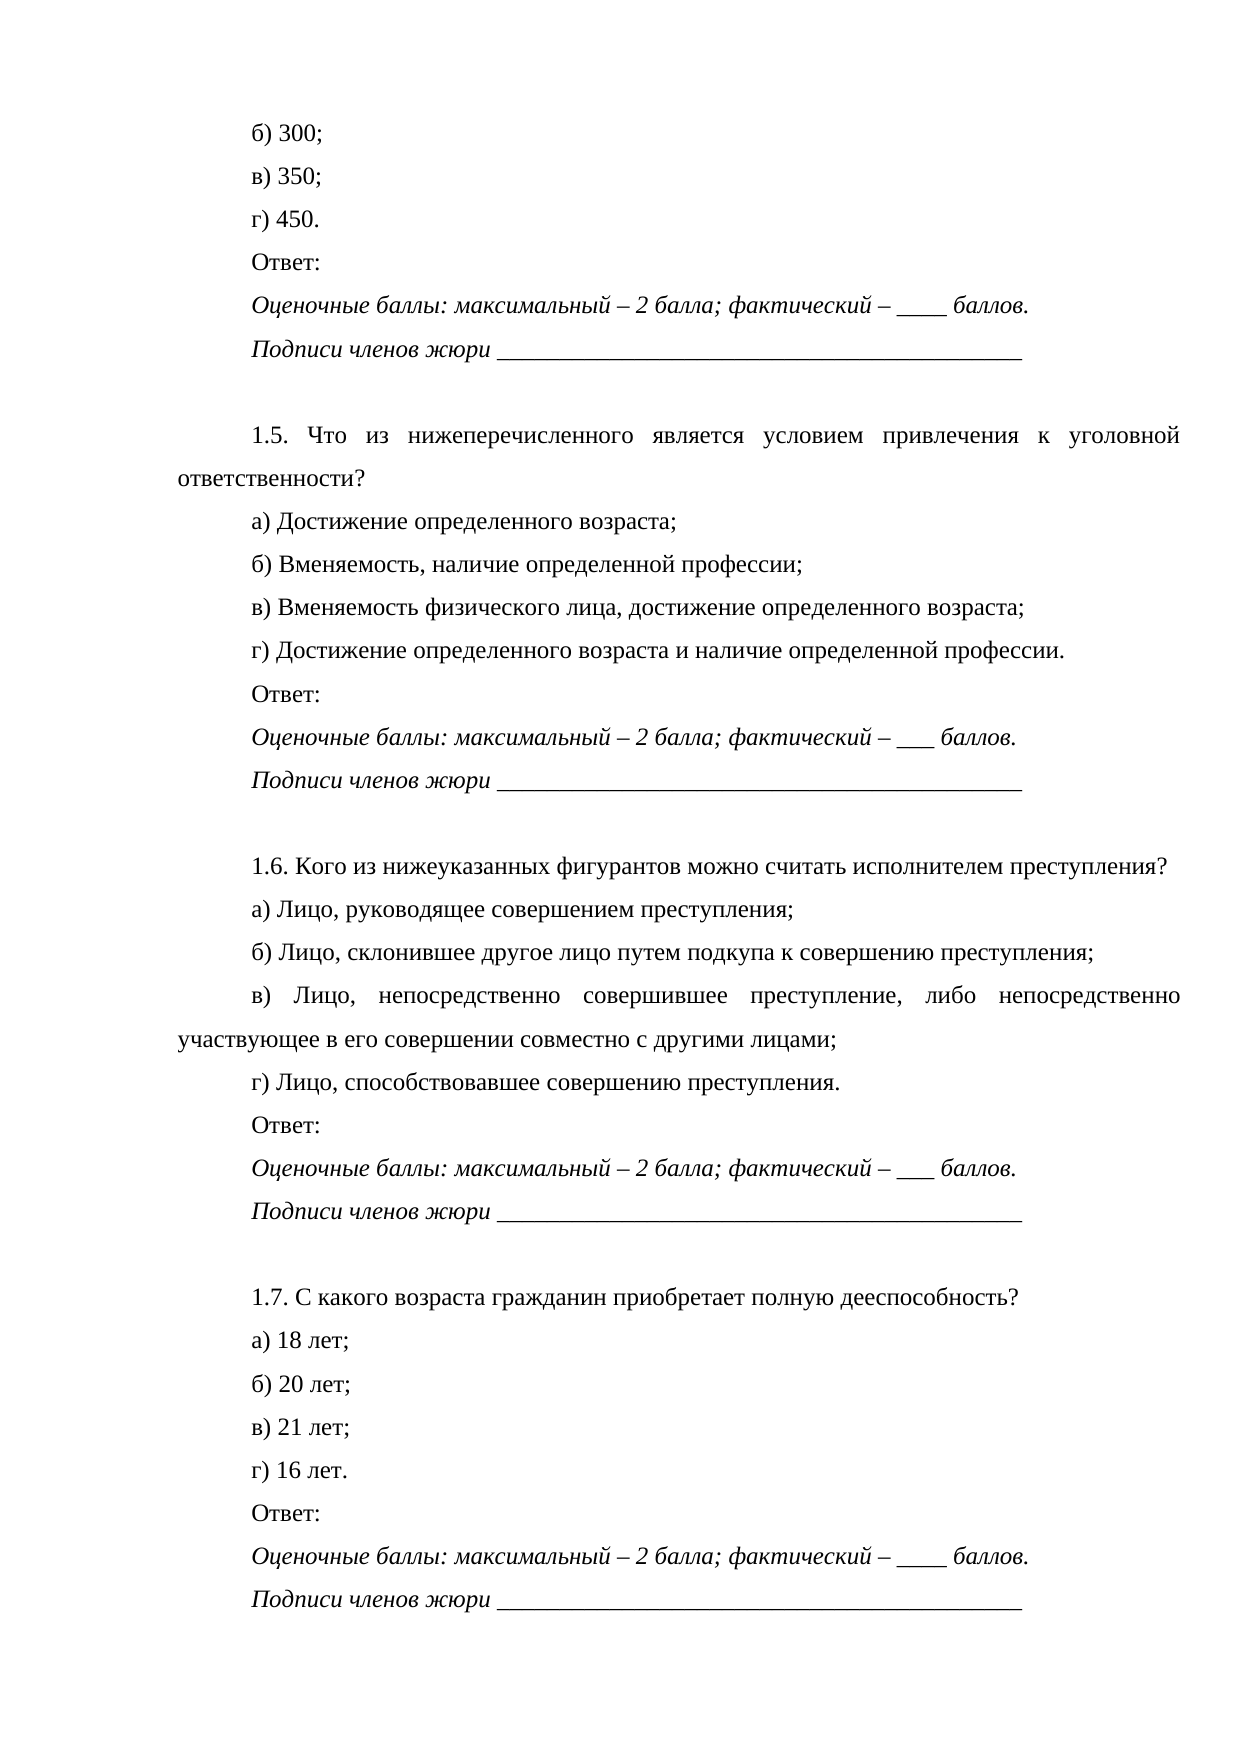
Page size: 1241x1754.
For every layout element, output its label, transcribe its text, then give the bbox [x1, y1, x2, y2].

text в) Лицо, непосредственно совершившее преступление, либо непосредственно участвующее в его совершении совместно с другими лицами; [177, 981, 1181, 1052]
text Подписи членов жюри __________________________________________ [177, 1196, 1181, 1225]
text 1.6. Кого из нижеуказанных фигурантов можно считать исполнителем преступления? [177, 851, 1181, 880]
text Ответ: [177, 1110, 1181, 1139]
text г) Лицо, способствовавшее совершению преступления. [177, 1067, 1181, 1096]
text Подписи членов жюри __________________________________________ [177, 1584, 1181, 1613]
text Оценочные баллы: максимальный – 2 балла; фактический – ___ баллов. [177, 1153, 1181, 1182]
text Подписи членов жюри __________________________________________ [177, 765, 1181, 794]
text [177, 334, 1181, 362]
text г) 16 лет. [177, 1455, 1181, 1484]
text Ответ: [177, 679, 1181, 707]
text б) 20 лет; [177, 1369, 1181, 1397]
text Оценочные баллы: максимальный – 2 балла; фактический – ___ баллов. [177, 722, 1181, 751]
text Оценочные баллы: максимальный – 2 балла; фактический – ____ баллов. [177, 291, 1181, 319]
text в) Вменяемость физического лица, достижение определенного возраста; [177, 592, 1181, 621]
text Ответ: [177, 1498, 1181, 1527]
text г) Достижение определенного возраста и наличие определенной профессии. [177, 636, 1181, 664]
text а) 18 лет; [177, 1326, 1181, 1354]
text г) 450. [177, 204, 1181, 233]
text 1.7. С какого возраста гражданин приобретает полную дееспособность? [177, 1282, 1181, 1311]
text Оценочные баллы: максимальный – 2 балла; фактический – ____ баллов. [177, 1541, 1181, 1570]
text Ответ: [177, 247, 1181, 276]
text в) 350; [177, 161, 1181, 190]
text б) Вменяемость, наличие определенной профессии; [177, 549, 1181, 578]
text б) 300; [177, 118, 1181, 147]
text а) Лицо, руководящее совершением преступления; [177, 894, 1181, 923]
text б) Лицо, склонившее другое лицо путем подкупа к совершению преступления; [177, 937, 1181, 966]
text в) 21 лет; [177, 1412, 1181, 1441]
text а) Достижение определенного возраста; [177, 506, 1181, 535]
text 1.5. Что из нижеперечисленного является условием привлечения к уголовной ответственности? [177, 420, 1181, 492]
